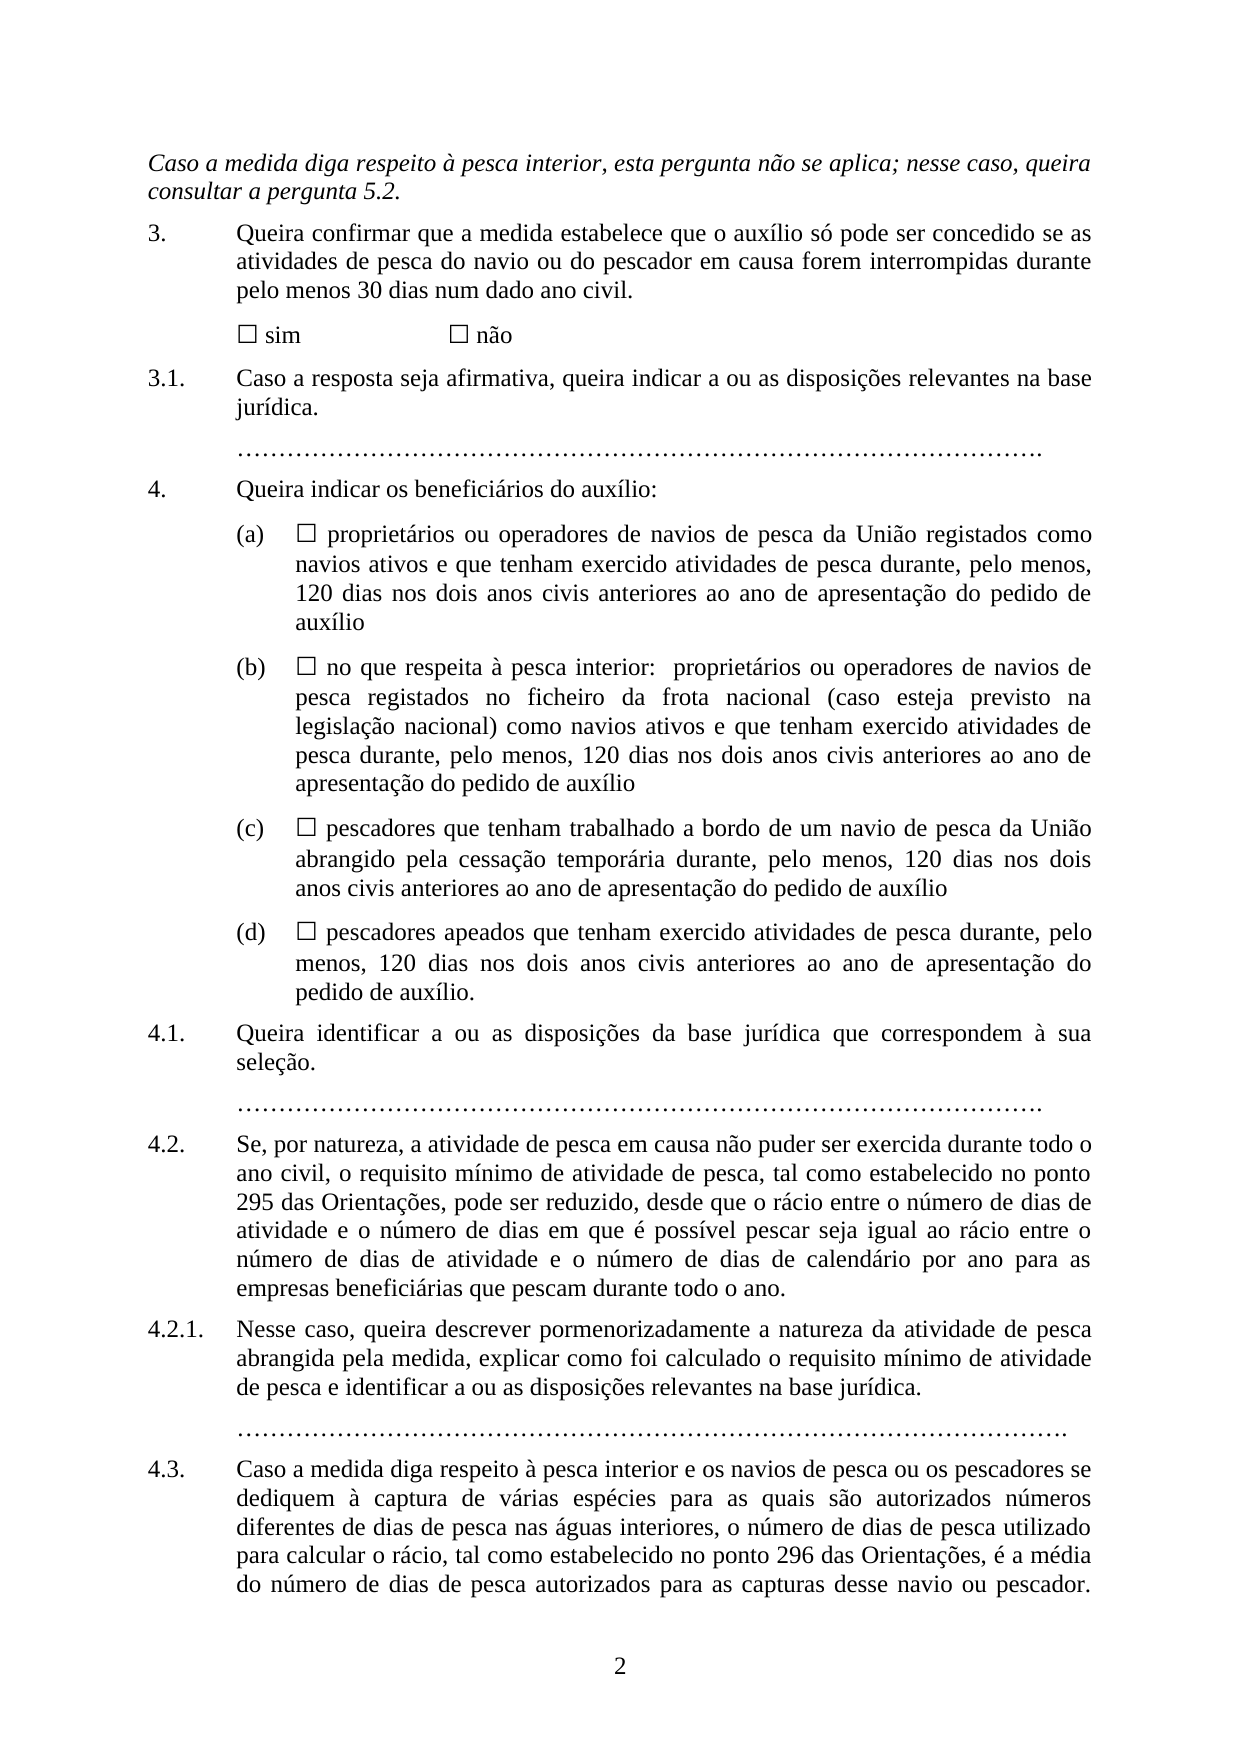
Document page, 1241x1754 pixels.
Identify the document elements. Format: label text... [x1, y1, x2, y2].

text Caso a medida diga respeito à pesca interior, esta pergunta não se aplica; nesse caso, queira consultar a pergunta 5.2. [148, 148, 1093, 205]
text ………………………………………………………………………………………. [236, 1413, 1093, 1442]
text (b) no que respeita à pesca interior: proprietários ou operadores de navios de pesca registados no ficheiro da frota nacional (caso esteja previsto na legislação nacional) como navios ativos e que tenham exercido atividades de pesca durante, pelo menos, 120 dias nos dois anos civis anteriores ao ano de apresentação do pedido de auxílio [236, 648, 1093, 797]
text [148, 1454, 1093, 1598]
text ……………………………………………………………………………………. [236, 433, 1093, 462]
text sim não [236, 316, 1093, 350]
text 4.2.1. Nesse caso, queira descrever pormenorizadamente a natureza da atividade de pesca abrangida pela medida, explicar como foi calculado o requisito mínimo de atividade de pesca e identificar a ou as disposições relevantes na base jurídica. [148, 1314, 1093, 1400]
text 4. Queira indicar os beneficiários do auxílio: [148, 474, 1093, 503]
text 3.1. Caso a resposta seja afirmativa, queira indicar a ou as disposições relevantes na base jurídica. [148, 363, 1093, 420]
text ……………………………………………………………………………………. [236, 1088, 1093, 1117]
text (d) pescadores apeados que tenham exercido atividades de pesca durante, pelo menos, 120 dias nos dois anos civis anteriores ao ano de apresentação do pedido de auxílio. [236, 914, 1093, 1005]
text (a) proprietários ou operadores de navios de pesca da União registados como navios ativos e que tenham exercido atividades de pesca durante, pelo menos, 120 dias nos dois anos civis anteriores ao ano de apresentação do pedido de auxílio [236, 515, 1093, 636]
text 4.2. Se, por natureza, a atividade de pesca em causa não puder ser exercida durante todo o ano civil, o requisito mínimo de atividade de pesca, tal como estabelecido no ponto 295 das Orientações, pode ser reduzido, desde que o rácio entre o número de dias de atividade e o número de dias em que é possível pescar seja igual ao rácio entre o número de dias de atividade e o número de dias de calendário por ano para as empresas beneficiárias que pescam durante todo o ano. [148, 1129, 1093, 1302]
text 4.1. Queira identificar a ou as disposições da base jurídica que correspondem à sua seleção. [148, 1018, 1093, 1075]
text (c) pescadores que tenham trabalhado a bordo de um navio de pesca da União abrangido pela cessação temporária durante, pelo menos, 120 dias nos dois anos civis anteriores ao ano de apresentação do pedido de auxílio [236, 810, 1093, 901]
text 3. Queira confirmar que a medida estabelece que o auxílio só pode ser concedido se as atividades de pesca do navio ou do pescador em causa forem interrompidas durante pelo menos 30 dias num dado ano civil. [148, 218, 1093, 304]
